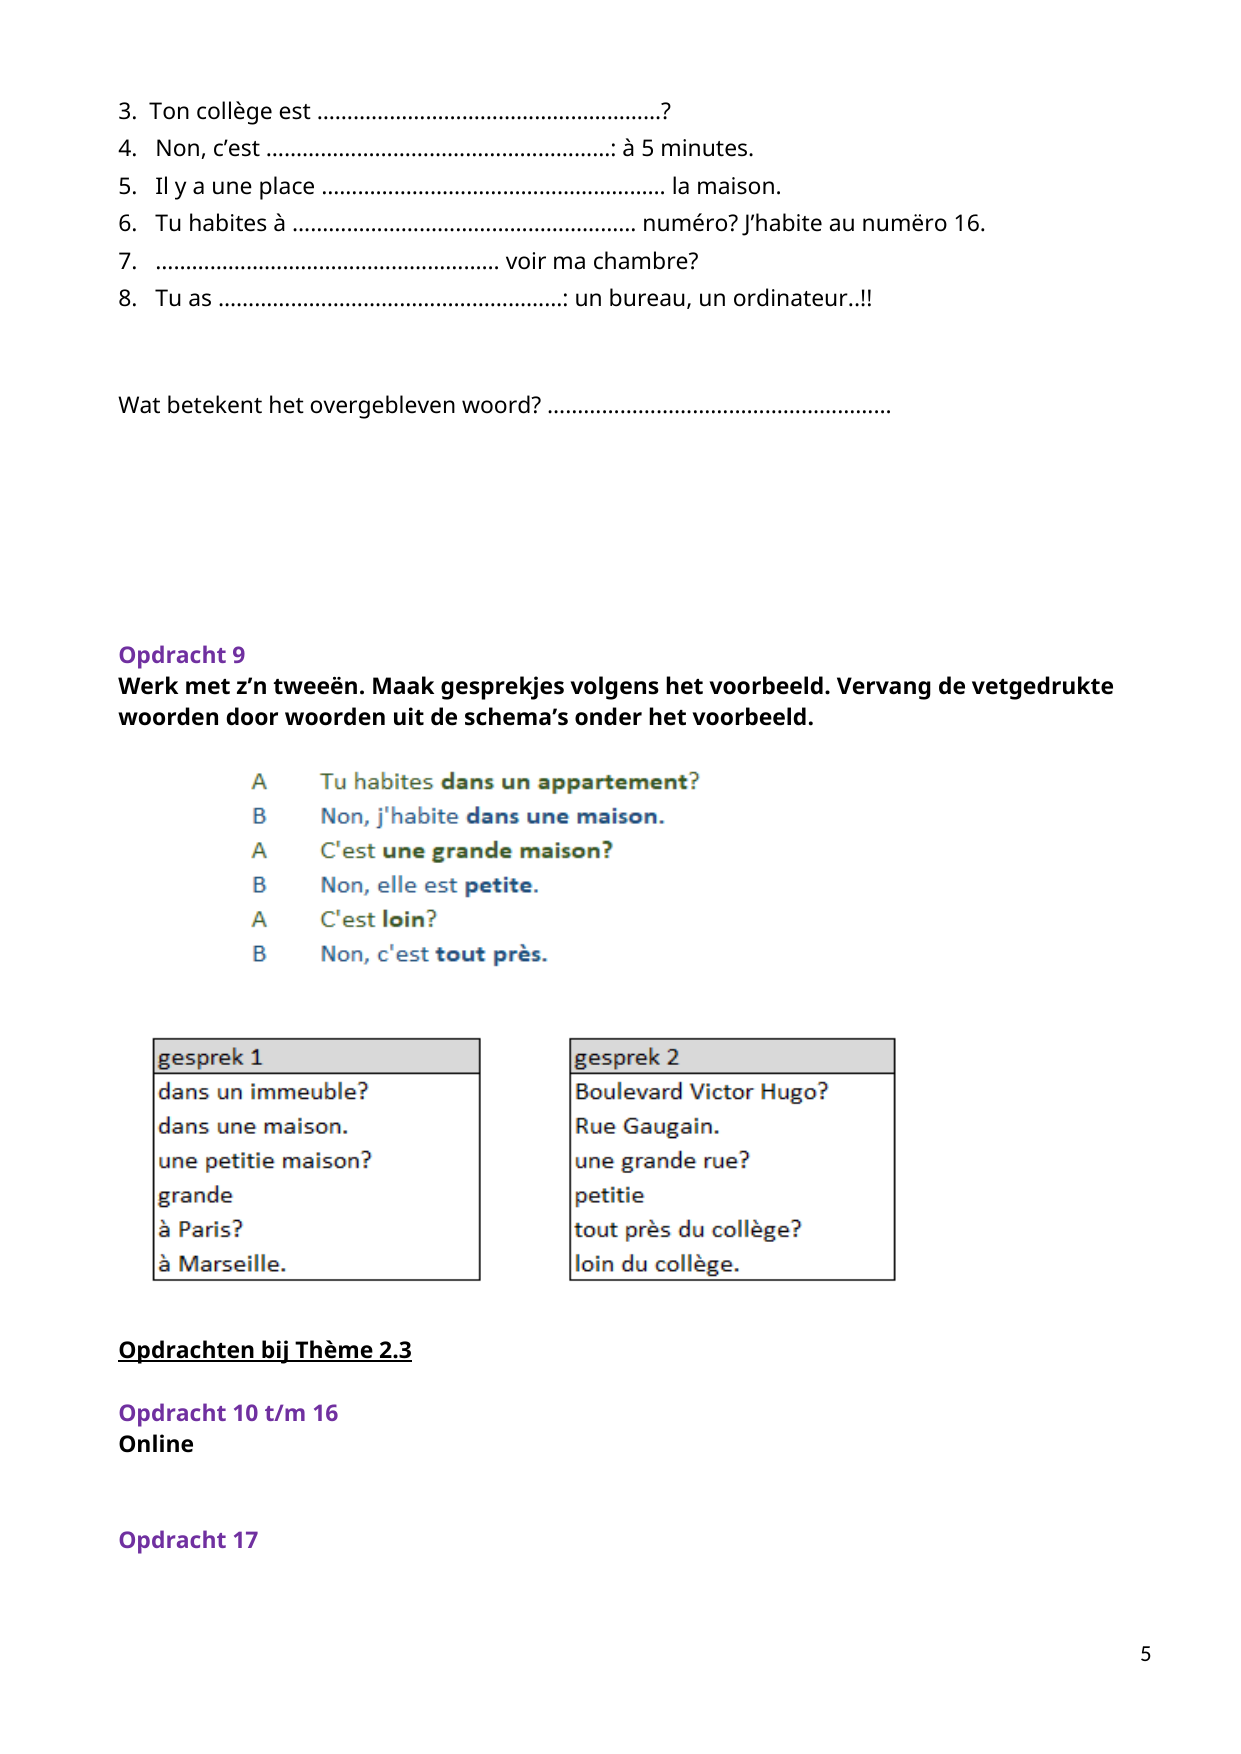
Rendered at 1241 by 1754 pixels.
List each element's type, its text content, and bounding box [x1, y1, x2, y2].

text Opdracht 9 [118, 639, 1152, 670]
text 8. Tu as …………………………………………………: un bureau, un ordinateur..!! [118, 276, 1152, 314]
text Opdracht 17 [118, 1524, 1152, 1556]
text Opdrachten bij Thème 2.3 [118, 1334, 1152, 1365]
picture [118, 763, 936, 1303]
text 4. Non, c’est …………………………………………………: à 5 minutes. [118, 126, 1152, 164]
text 5. Il y a une place ………………………………………………… la maison. [118, 164, 1152, 201]
text Opdracht 10 t/m 16 [118, 1396, 1152, 1428]
text 7. ………………………………………………… voir ma chambre? [118, 239, 1152, 276]
text Werk met z’n tweeën. Maak gesprekjes volgens het voorbeeld. Vervang de vetgedrukte woorden door woorden uit de schema’s onder het voorbeeld. [118, 670, 1152, 732]
text Online [118, 1428, 1152, 1459]
text Wat betekent het overgebleven woord? ………………………………………………… [118, 389, 1152, 420]
text 6. Tu habites à ………………………………………………… numéro? J’habite au numëro 16. [118, 201, 1152, 239]
text 3. Ton collège est …………………………………………………? [118, 89, 1152, 126]
